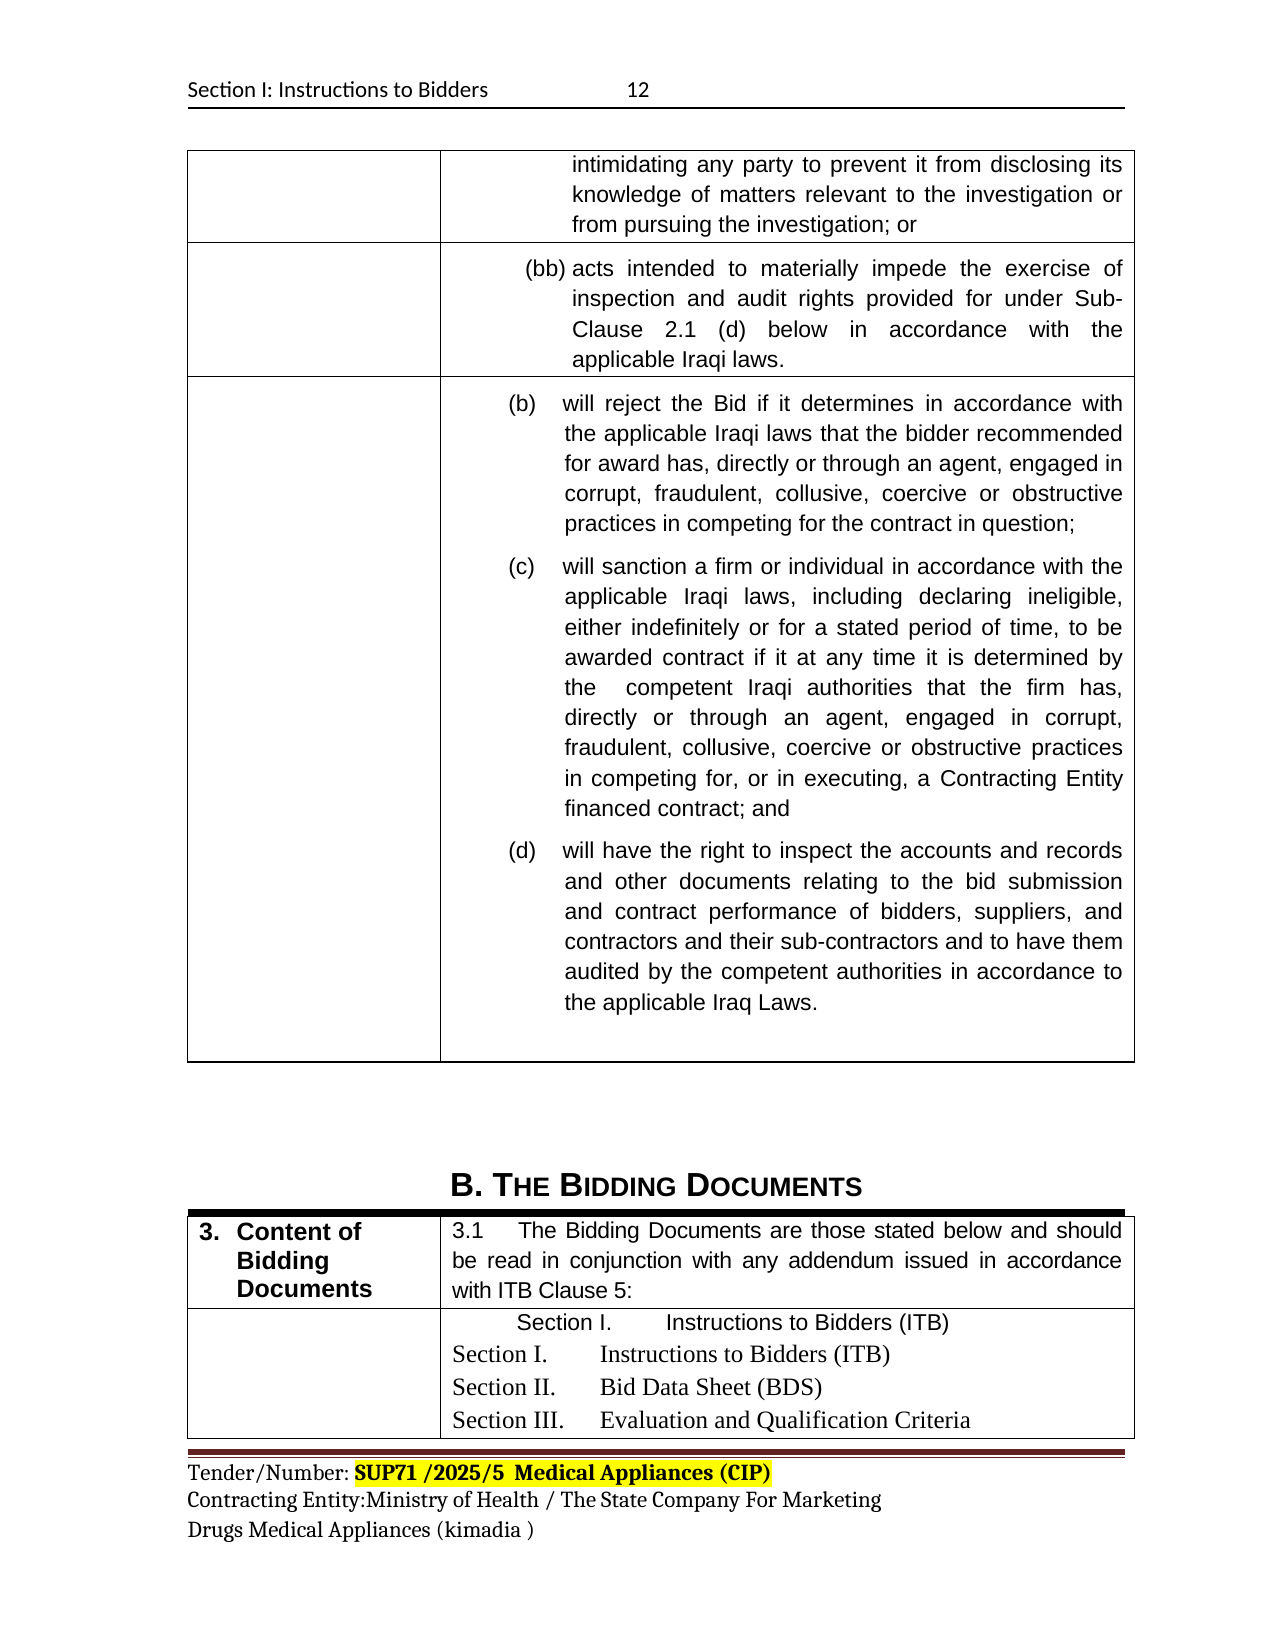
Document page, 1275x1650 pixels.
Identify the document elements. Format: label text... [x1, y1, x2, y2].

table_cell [441, 1309, 1134, 1437]
table_cell (bb) acts intended to materially impede the exercise of inspection and audit rights provided for under Sub-Clause 2.1 (d) below in accordance with the applicable Iraqi laws. [441, 243, 1134, 376]
table_cell [188, 1309, 440, 1437]
table_cell (b) will reject the Bid if it determines in accordance with the applicable Iraqi laws that the bidder recommended for award has, directly or through an agent, engaged in corrupt, fraudulent, collusive, coercive or obstructive practices in competing for the contract in question; (c) will sanction a firm or individual in accordance with the applicable Iraqi laws, including declaring ineligible, either indefinitely or for a stated period of time, to be awarded contract if it at any time it is determined by the competent Iraqi authorities that the firm has, directly or through an agent, engaged in corrupt, fraudulent, collusive, coercive or obstructive practices in competing for, or in executing, a Contracting Entity financed contract; and (d) will have the right to inspect the accounts and records and other documents relating to the bid submission and contract performance of bidders, suppliers, and contractors and their sub-contractors and to have them audited by the competent authorities in accordance to the applicable Iraq Laws. [441, 377, 1134, 1061]
table_cell [188, 243, 440, 376]
table_cell [188, 377, 440, 1061]
table_header 3. Content of Bidding Documents [188, 1217, 440, 1307]
table_cell [188, 151, 440, 242]
text B. The Bidding Documents [187, 1165, 1125, 1215]
table_header 3.1 The Bidding Documents are those stated below and should be read in conjunction with any addendum issued in accordance with ITB Clause 5: [441, 1217, 1134, 1307]
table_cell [441, 151, 1134, 242]
